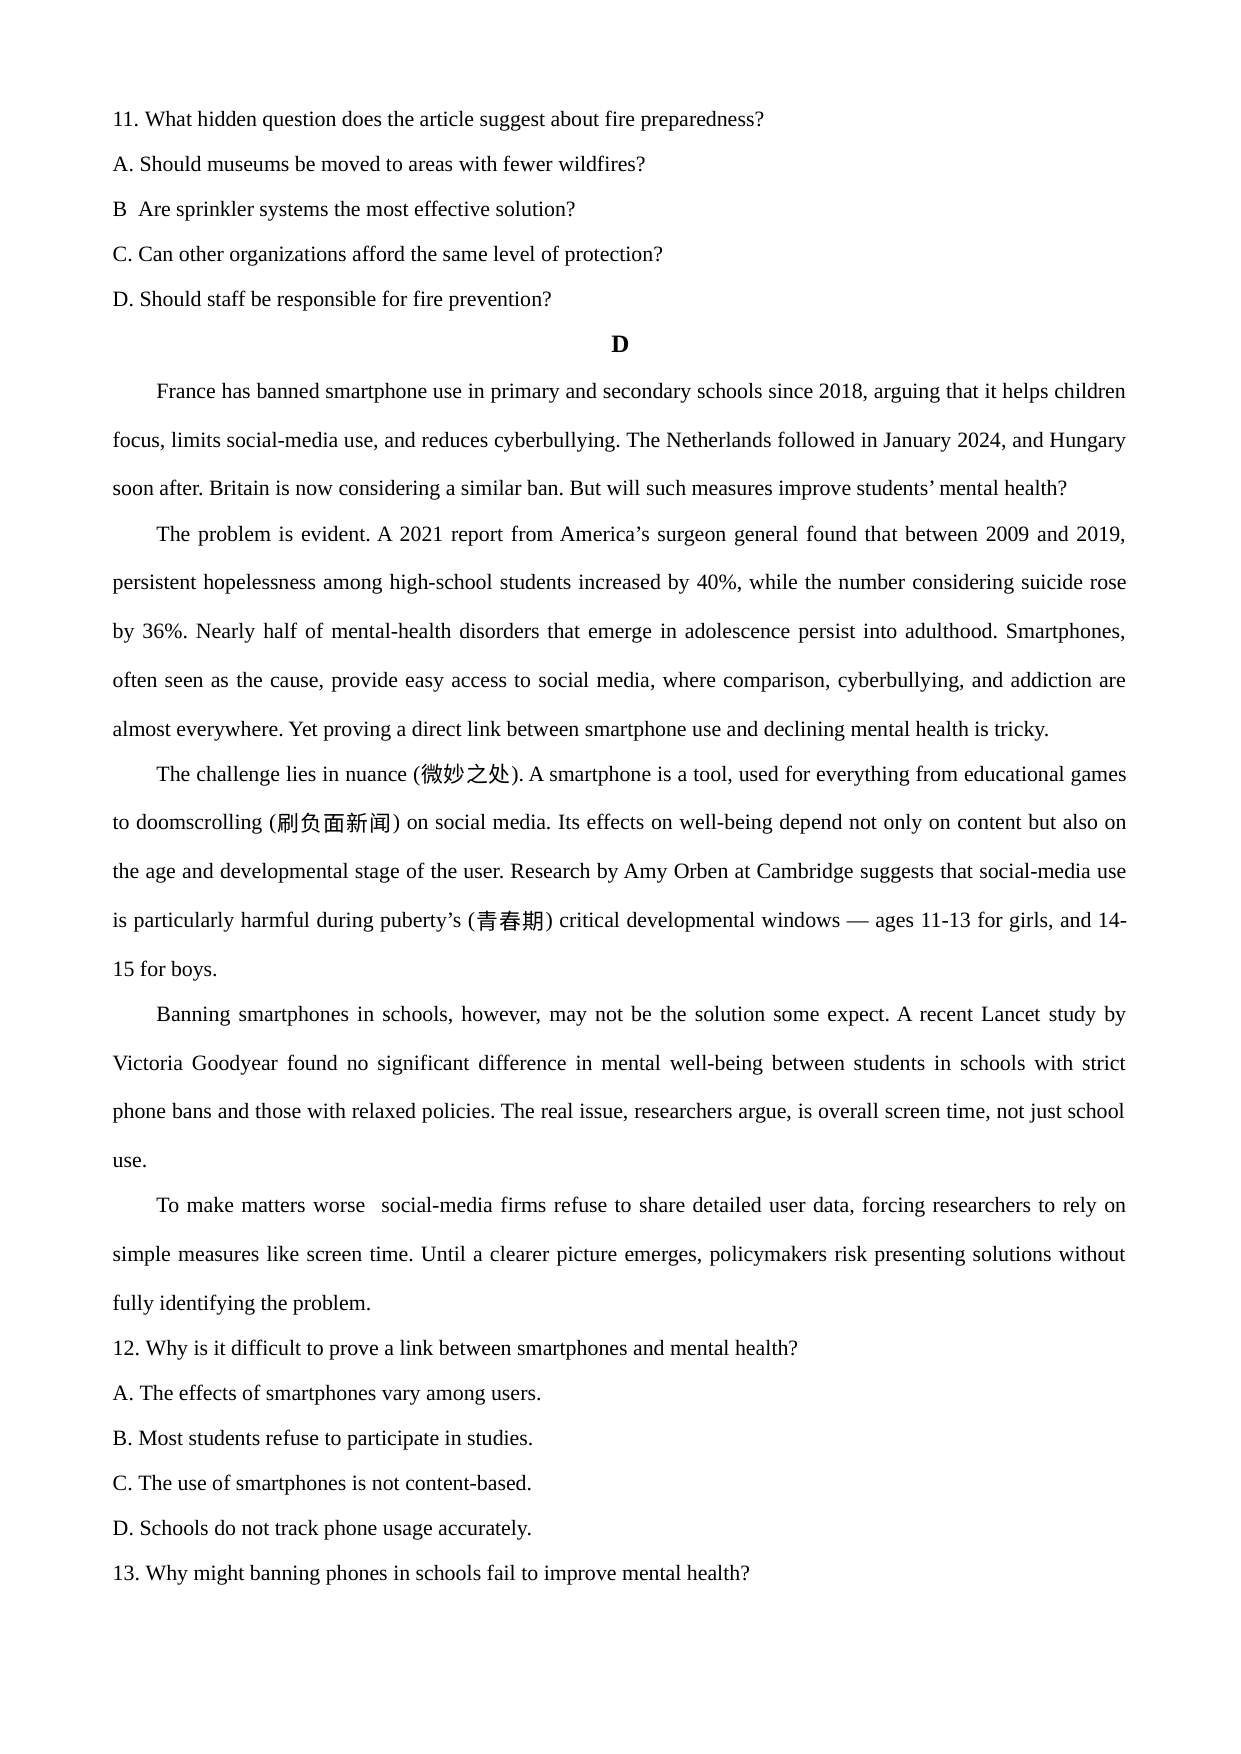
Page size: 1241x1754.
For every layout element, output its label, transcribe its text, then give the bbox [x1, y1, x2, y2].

text 12. Why is it difficult to prove a link between smartphones and mental health? [112, 1331, 1128, 1363]
text C. Can other organizations afford the same level of protection? [112, 237, 1128, 270]
text France has banned smartphone use in primary and secondary schools since 2018, arguing that it helps children focus, limits social-media use, and reduces cyberbullying. The Netherlands followed in January 2024, and Hungary soon after. Britain is now considering a similar ban. But will such measures improve students’ mental health? [112, 374, 1128, 504]
text To make matters worse social-media firms refuse to share detailed user data, forcing researchers to rely on simple measures like screen time. Until a clearer picture emerges, policymakers risk presenting solutions without fully identifying the problem. [112, 1188, 1128, 1318]
text D [112, 327, 1128, 360]
text 11. What hidden question does the article suggest about fire preparedness? [112, 102, 1128, 134]
text 13. Why might banning phones in schools fail to improve mental health? [112, 1557, 1128, 1589]
text B. Most students refuse to participate in studies. [112, 1421, 1128, 1454]
text D. Should staff be responsible for fire prevention? [112, 282, 1128, 315]
text B Are sprinkler systems the most effective solution? [112, 192, 1128, 224]
text D. Schools do not track phone usage accurately. [112, 1511, 1128, 1544]
text The problem is evident. A 2021 report from America’s surgeon general found that between 2009 and 2019, persistent hopelessness among high-school students increased by 40%, while the number considering suicide rose by 36%. Nearly half of mental-health disorders that emerge in adolescence persist into adulthood. Smartphones, often seen as the cause, provide easy access to social media, where comparison, cyberbullying, and addiction are almost everywhere. Yet proving a direct link between smartphone use and declining mental health is tricky. [112, 517, 1128, 744]
text A. Should museums be moved to areas with fewer wildfires? [112, 147, 1128, 179]
text Banning smartphones in schools, however, may not be the solution some expect. A recent Lancet study by Victoria Goodyear found no significant difference in mental well-being between students in schools with strict phone bans and those with relaxed policies. The real issue, researchers argue, is overall screen time, not just school use. [112, 997, 1128, 1176]
text A. The effects of smartphones vary among users. [112, 1376, 1128, 1409]
text The challenge lies in nuance (微妙之处). A smartphone is a tool, used for everything from educational games to doomscrolling (刷负面新闻) on social media. Its effects on well-being depend not only on content but also on the age and developmental stage of the user. Research by Amy Orben at Cambridge suggests that social-media use is particularly harmful during puberty’s (青春期) critical developmental windows — ages 11-13 for girls, and 14-15 for boys. [112, 757, 1128, 984]
text C. The use of smartphones is not content-based. [112, 1466, 1128, 1499]
